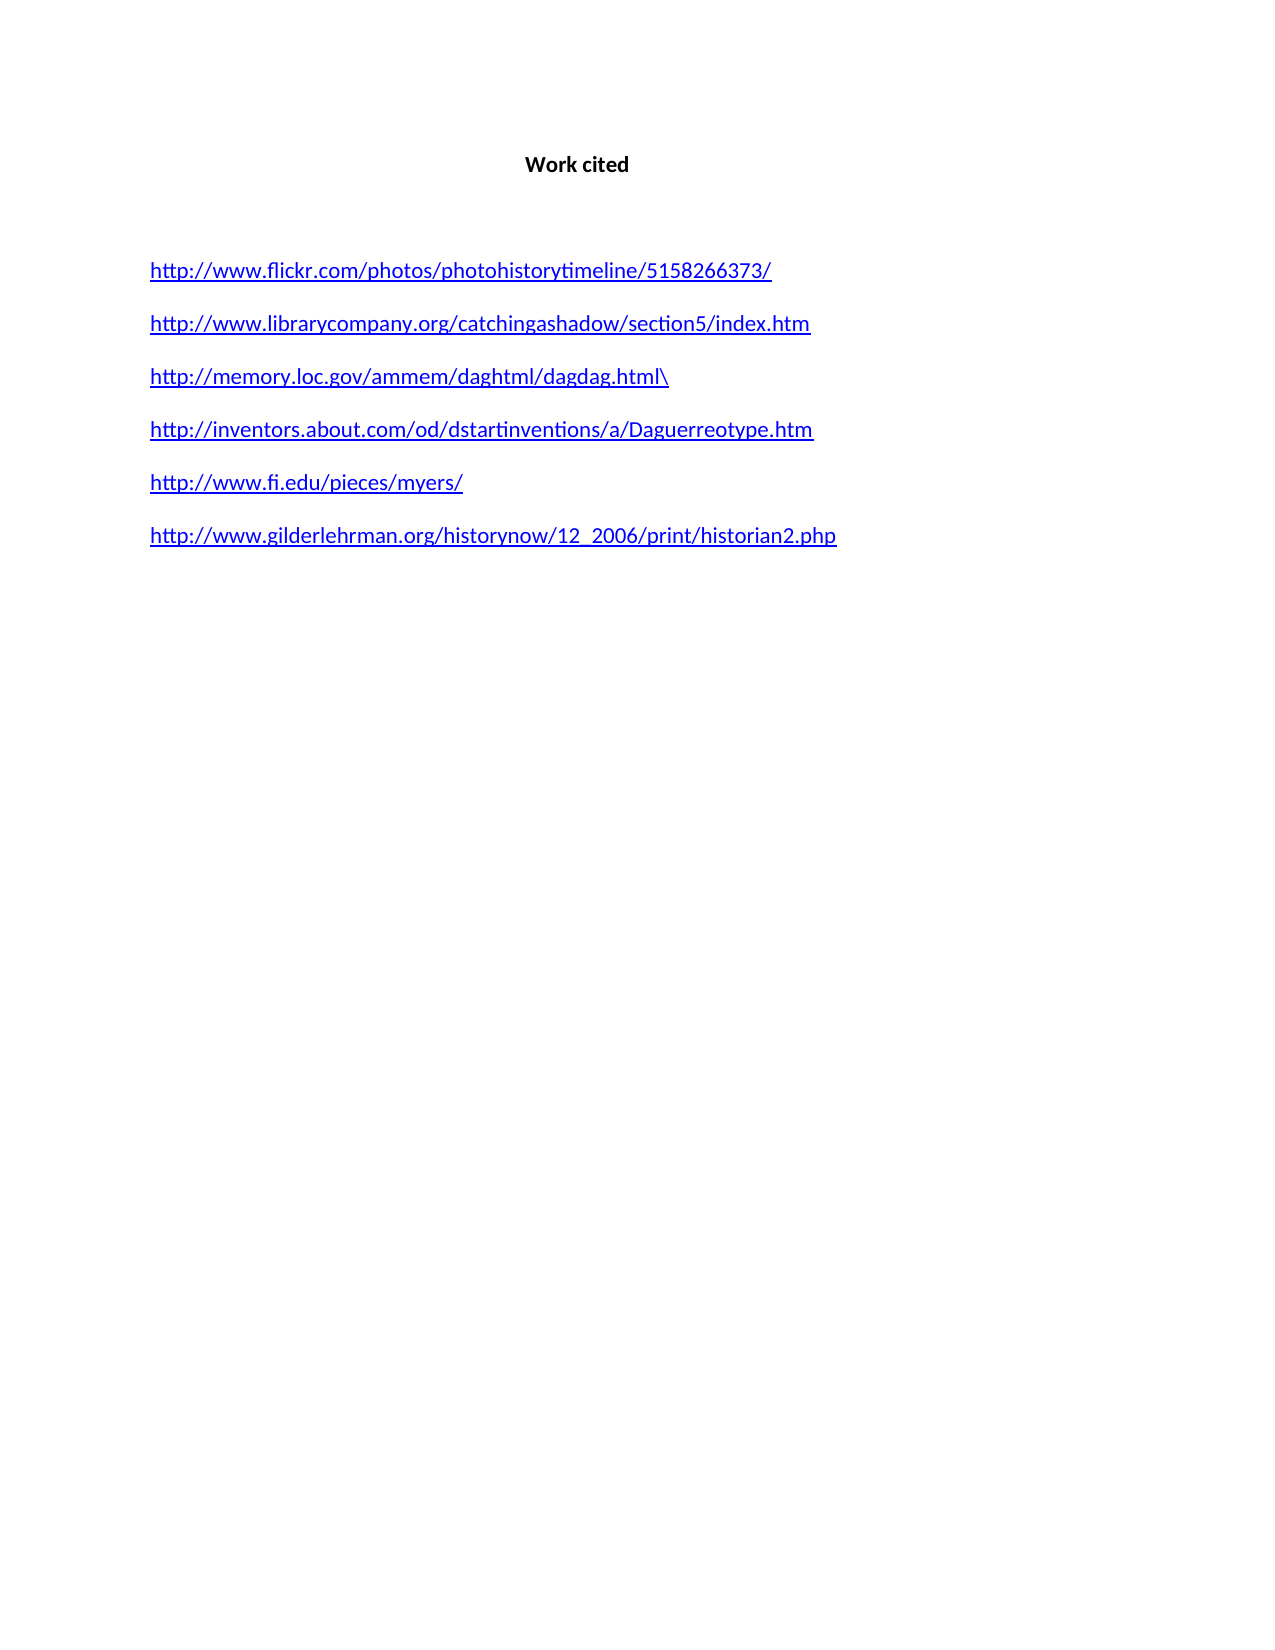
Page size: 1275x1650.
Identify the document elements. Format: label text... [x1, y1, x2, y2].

text http://www.gilderlehrman.org/historynow/12_2006/print/historian2.php [150, 521, 1125, 549]
text http://inventors.about.com/od/dstartinventions/a/Daguerreotype.htm [150, 415, 1125, 443]
text http://www.flickr.com/photos/photohistorytimeline/5158266373/ [150, 256, 1125, 284]
text http://memory.loc.gov/ammem/daghtml/dagdag.html\ [150, 362, 1125, 390]
text Work cited [525, 150, 1125, 178]
text http://www.librarycompany.org/catchingashadow/section5/index.htm [150, 309, 1125, 337]
text http://www.fi.edu/pieces/myers/ [150, 468, 1125, 496]
